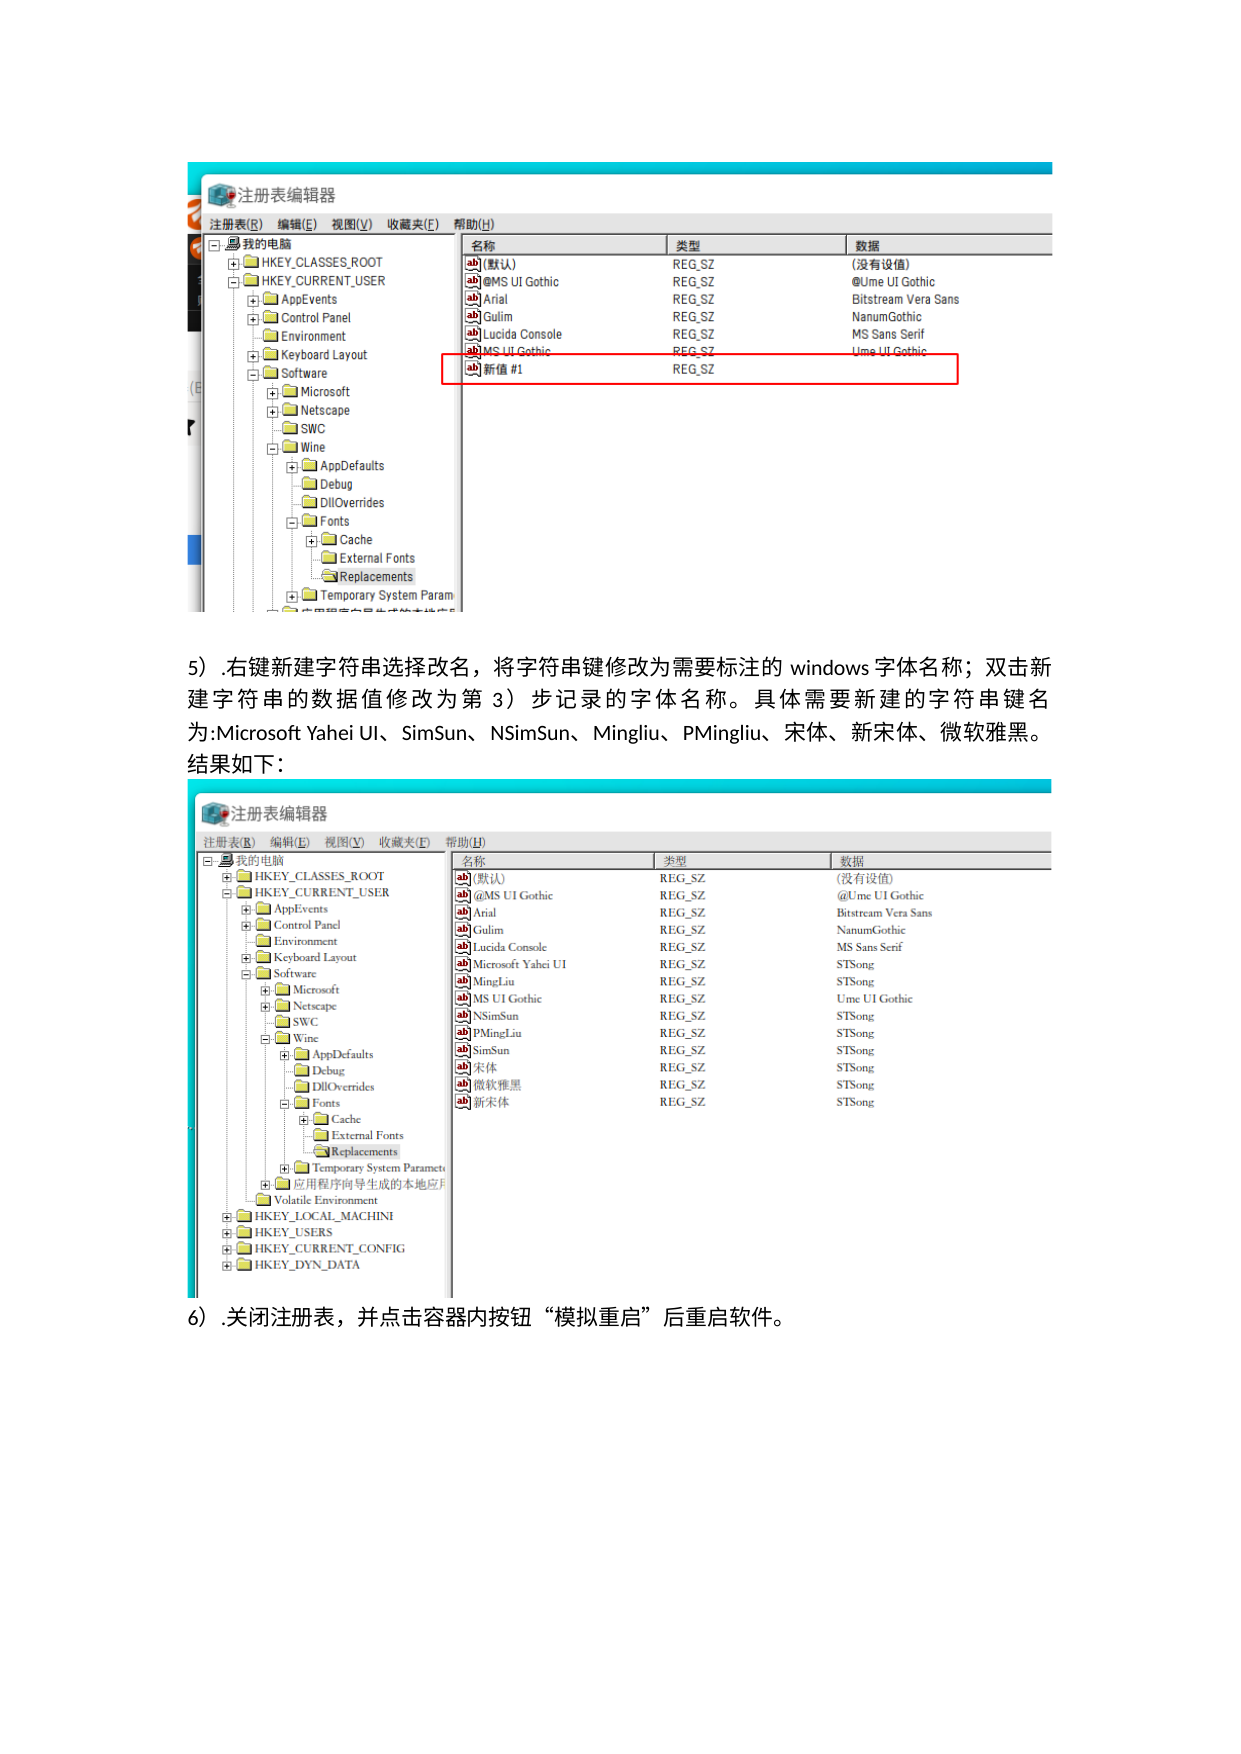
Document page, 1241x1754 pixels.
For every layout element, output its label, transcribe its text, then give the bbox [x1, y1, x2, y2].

list .关闭注册表，并点击容器内按钮“模拟重启”后重启软件。 [187, 1299, 1053, 1332]
picture [187, 779, 1052, 1298]
list .右键新建字符串选择改名，将字符串键修改为需要标注的windows字体名称；双击新建字符串的数据值修改为第3）步记录的字体名称。具体需要新建的字符串键名为:Microsoft Yahei UI、SimSun、NSimSun、Mingliu、PMingliu、宋体、新宋体、微软雅黑。结果如下： [187, 649, 1053, 779]
picture [187, 162, 1053, 612]
